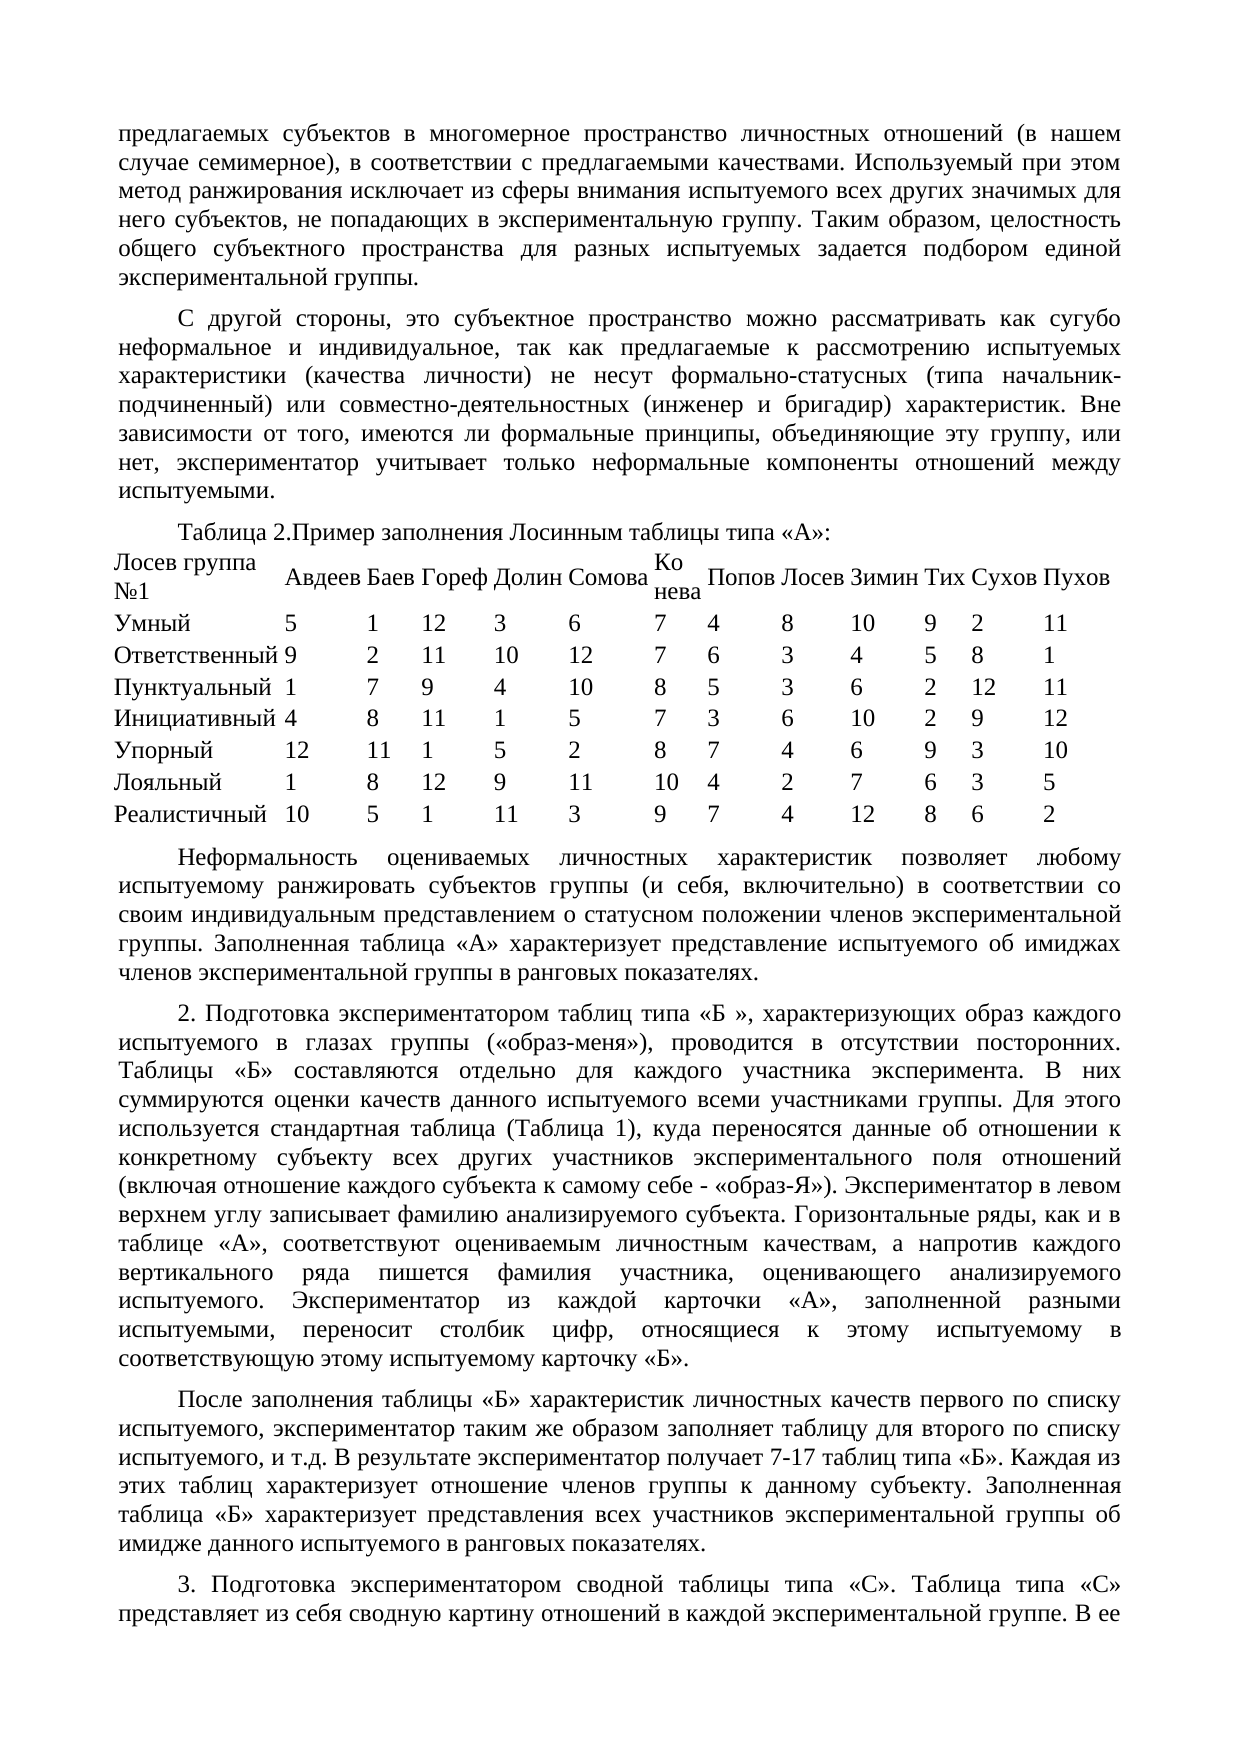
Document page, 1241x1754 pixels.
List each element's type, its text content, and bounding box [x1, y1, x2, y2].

table_cell 2 [970, 606, 1041, 638]
text С другой стороны, это субъектное пространство можно рассматривать как сугубо неформальное и индивидуальное, так как предлагаемые к рассмотрению испытуемых характеристики (качества личности) не несут формально-статусных (типа начальник-подчиненный) или совместно-деятельностных (инженер и бригадир) характеристик. Вне зависимости от того, имеются ли формальные принципы, объединяющие эту группу, или нет, экспериментатор учитывает только неформальные компоненты отношений между испытуемыми. [118, 303, 1122, 504]
table_cell 12 [420, 606, 492, 638]
table_cell 10 [1041, 734, 1116, 766]
text После заполнения таблицы «Б» характеристик личностных качеств первого по списку испытуемого, экспериментатор таким же образом заполняет таблицу для второго по списку испытуемого, и т.д. В результате экспериментатор получает 7-17 таблиц типа «Б». Каждая из этих таблиц характеризует отношение членов группы к данному субъекту. Заполненная таблица «Б» характеризует представления всех участников экспериментальной группы об имидже данного испытуемого в ранговых показателях. [118, 1384, 1122, 1557]
table_cell 8 [652, 734, 705, 766]
table_cell 8 [365, 702, 420, 734]
table_cell 8 [923, 798, 969, 829]
table_cell 8 [970, 638, 1041, 670]
table_cell 5 [566, 702, 652, 734]
table_cell 2 [923, 670, 969, 702]
table_cell 1 [283, 766, 365, 797]
table_cell Реалистичный [112, 798, 283, 829]
table_cell 12 [566, 638, 652, 670]
table_cell 8 [365, 766, 420, 797]
table_cell 4 [779, 734, 848, 766]
table_cell 7 [652, 702, 705, 734]
table_cell 11 [365, 734, 420, 766]
table_cell 6 [779, 702, 848, 734]
table_cell 2 [365, 638, 420, 670]
table_header Лосев [779, 546, 848, 606]
table_cell 7 [705, 734, 779, 766]
table_cell 8 [779, 606, 848, 638]
table_cell 2 [779, 766, 848, 797]
table_cell 11 [420, 638, 492, 670]
table_header Лосев группа №1 [112, 546, 283, 606]
table_cell 11 [1041, 670, 1116, 702]
table_cell 2 [566, 734, 652, 766]
table_cell 7 [652, 638, 705, 670]
table_header Пухов [1041, 546, 1116, 606]
table_cell 5 [923, 638, 969, 670]
table_cell 10 [283, 798, 365, 829]
table_header Долин [492, 546, 566, 606]
table_cell 1 [283, 670, 365, 702]
table_cell 12 [1041, 702, 1116, 734]
table_cell 1 [420, 734, 492, 766]
table_cell 11 [1041, 606, 1116, 638]
table_cell Ответственный [112, 638, 283, 670]
table_cell 11 [420, 702, 492, 734]
table_cell 4 [492, 670, 566, 702]
table_cell 9 [420, 670, 492, 702]
table_cell 4 [705, 606, 779, 638]
table_cell 5 [705, 670, 779, 702]
table_header Сухов [970, 546, 1041, 606]
table_cell 7 [365, 670, 420, 702]
table_cell 6 [923, 766, 969, 797]
table_cell 3 [970, 734, 1041, 766]
table_cell 1 [365, 606, 420, 638]
table_header Попов [705, 546, 779, 606]
table_cell 5 [365, 798, 420, 829]
table_cell 4 [779, 798, 848, 829]
table_cell 7 [849, 766, 923, 797]
table_cell Лояльный [112, 766, 283, 797]
table_header Баев [365, 546, 420, 606]
table_cell 10 [566, 670, 652, 702]
table_cell 5 [492, 734, 566, 766]
table_cell 9 [652, 798, 705, 829]
table_cell 9 [283, 638, 365, 670]
text Таблица 2.Пример заполнения Лосинным таблицы типа «А»: [118, 517, 1122, 546]
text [118, 1569, 1122, 1627]
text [118, 118, 1122, 291]
table_cell 12 [283, 734, 365, 766]
table_cell Упорный [112, 734, 283, 766]
table_cell 3 [970, 766, 1041, 797]
table_cell 9 [923, 734, 969, 766]
table_cell 4 [849, 638, 923, 670]
table_cell 7 [652, 606, 705, 638]
table_cell 3 [779, 638, 848, 670]
table_cell 5 [1041, 766, 1116, 797]
table_cell 10 [849, 606, 923, 638]
text Неформальность оцениваемых личностных характеристик позволяет любому испытуемому ранжировать субъектов группы (и себя, включительно) в соответствии со своим индивидуальным представлением о статусном положении членов экспериментальной группы. Заполненная таблица «А» характеризует представление испытуемого об имиджах членов экспериментальной группы в ранговых показателях. [118, 842, 1122, 986]
table_cell 2 [923, 702, 969, 734]
table_cell 9 [492, 766, 566, 797]
table_header Тих [923, 546, 969, 606]
table_cell 6 [970, 798, 1041, 829]
table_cell 12 [849, 798, 923, 829]
table_cell 11 [492, 798, 566, 829]
table_cell 6 [566, 606, 652, 638]
table_cell 3 [492, 606, 566, 638]
table_cell 6 [849, 734, 923, 766]
table_cell 10 [849, 702, 923, 734]
table_header Сомова [566, 546, 652, 606]
table_cell Пунктуальный [112, 670, 283, 702]
table_header Зимин [849, 546, 923, 606]
table_cell 3 [779, 670, 848, 702]
table_cell Инициативный [112, 702, 283, 734]
table_cell 10 [492, 638, 566, 670]
table_cell 12 [420, 766, 492, 797]
table_cell 7 [705, 798, 779, 829]
table_cell 9 [970, 702, 1041, 734]
table_cell 3 [566, 798, 652, 829]
text 2. Подготовка экспериментатором таблиц типа «Б », характеризующих образ каждого испытуемого в глазах группы («образ-меня»), проводится в отсутствии посторонних. Таблицы «Б» составляются отдельно для каждого участника эксперимента. В них суммируются оценки качеств данного испытуемого всеми участниками группы. Для этого используется стандартная таблица (Таблица 1), куда переносятся данные об отношении к конкретному субъекту всех других участников экспериментального поля отношений (включая отношение каждого субъекта к самому себе - «образ-Я»). Экспериментатор в левом верхнем углу записывает фамилию анализируемого субъекта. Горизонтальные ряды, как и в таблице «А», соответствуют оцениваемым личностным качествам, а напротив каждого вертикального ряда пишется фамилия участника, оценивающего анализируемого испытуемого. Экспериментатор из каждой карточки «А», заполненной разными испытуемыми, переносит столбик цифр, относящиеся к этому испытуемому в соответствующую этому испытуемому карточку «Б». [118, 998, 1122, 1372]
table_cell 1 [492, 702, 566, 734]
table_cell 3 [705, 702, 779, 734]
table_header Гореф [420, 546, 492, 606]
table_cell 2 [1041, 798, 1116, 829]
table_cell 11 [566, 766, 652, 797]
table_cell 1 [1041, 638, 1116, 670]
table_cell 6 [849, 670, 923, 702]
table_header Авдеев [283, 546, 365, 606]
table_cell 9 [923, 606, 969, 638]
table_cell 4 [283, 702, 365, 734]
table_cell 1 [420, 798, 492, 829]
table_cell 8 [652, 670, 705, 702]
table_cell 4 [705, 766, 779, 797]
table_cell 6 [705, 638, 779, 670]
table_cell 5 [283, 606, 365, 638]
table_header Ко нева [652, 546, 705, 606]
table_cell 10 [652, 766, 705, 797]
table_cell 12 [970, 670, 1041, 702]
table_cell Умный [112, 606, 283, 638]
